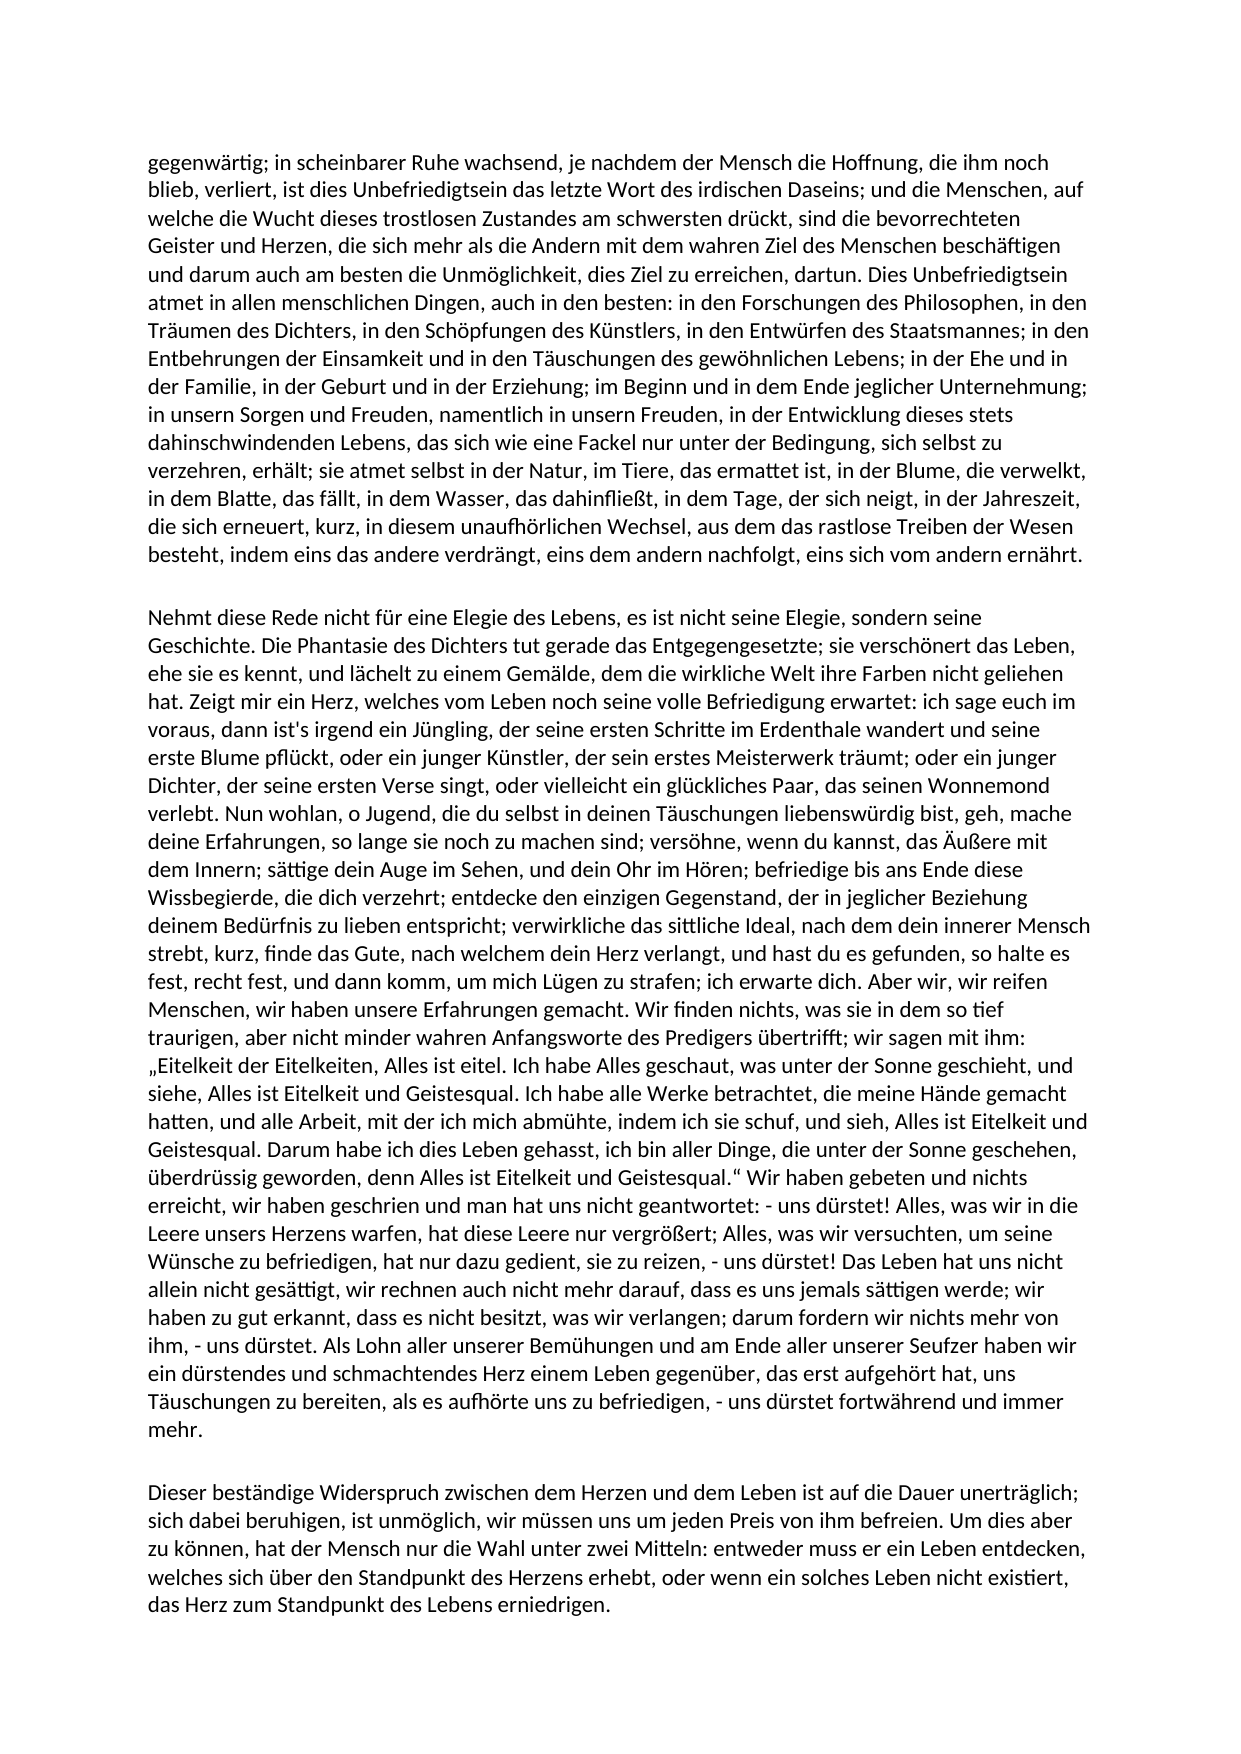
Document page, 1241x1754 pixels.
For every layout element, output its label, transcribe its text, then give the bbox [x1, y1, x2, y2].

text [148, 148, 1093, 568]
text Nehmt diese Rede nicht für eine Elegie des Lebens, es ist nicht seine Elegie, sondern seine Geschichte. Die Phantasie des Dichters tut gerade das Entgegengesetzte; sie verschönert das Leben, ehe sie es kennt, und lächelt zu einem Gemälde, dem die wirkliche Welt ihre Farben nicht geliehen hat. Zeigt mir ein Herz, welches vom Leben noch seine volle Befriedigung erwartet: ich sage euch im voraus, dann ist's irgend ein Jüngling, der seine ersten Schritte im Erdenthale wandert und seine erste Blume pflückt, oder ein junger Künstler, der sein erstes Meisterwerk träumt; oder ein junger Dichter, der seine ersten Verse singt, oder vielleicht ein glückliches Paar, das seinen Wonnemond verlebt. Nun wohlan, o Jugend, die du selbst in deinen Täuschungen liebenswürdig bist, geh, mache deine Erfahrungen, so lange sie noch zu machen sind; versöhne, wenn du kannst, das Äußere mit dem Innern; sättige dein Auge im Sehen, und dein Ohr im Hören; befriedige bis ans Ende diese Wissbegierde, die dich verzehrt; entdecke den einzigen Gegenstand, der in jeglicher Beziehung deinem Bedürfnis zu lieben entspricht; verwirkliche das sittliche Ideal, nach dem dein innerer Mensch strebt, kurz, finde das Gute, nach welchem dein Herz verlangt, und hast du es gefunden, so halte es fest, recht fest, und dann komm, um mich Lügen zu strafen; ich erwarte dich. Aber wir, wir reifen Menschen, wir haben unsere Erfahrungen gemacht. Wir finden nichts, was sie in dem so tief traurigen, aber nicht minder wahren Anfangsworte des Predigers übertrifft; wir sagen mit ihm: „Eitelkeit der Eitelkeiten, Alles ist eitel. Ich habe Alles geschaut, was unter der Sonne geschieht, und siehe, Alles ist Eitelkeit und Geistesqual. Ich habe alle Werke betrachtet, die meine Hände gemacht hatten, und alle Arbeit, mit der ich mich abmühte, indem ich sie schuf, und sieh, Alles ist Eitelkeit und Geistesqual. Darum habe ich dies Leben gehasst, ich bin aller Dinge, die unter der Sonne geschehen, überdrüssig geworden, denn Alles ist Eitelkeit und Geistesqual.“ Wir haben gebeten und nichts erreicht, wir haben geschrien und man hat uns nicht geantwortet: - uns dürstet! Alles, was wir in die Leere unsers Herzens warfen, hat diese Leere nur vergrößert; Alles, was wir versuchten, um seine Wünsche zu befriedigen, hat nur dazu gedient, sie zu reizen, - uns dürstet! Das Leben hat uns nicht allein nicht gesättigt, wir rechnen auch nicht mehr darauf, dass es uns jemals sättigen werde; wir haben zu gut erkannt, dass es nicht besitzt, was wir verlangen; darum fordern wir nichts mehr von ihm, - uns dürstet. Als Lohn aller unserer Bemühungen und am Ende aller unserer Seufzer haben wir ein dürstendes und schmachtendes Herz einem Leben gegenüber, das erst aufgehört hat, uns Täuschungen zu bereiten, als es aufhörte uns zu befriedigen, - uns dürstet fortwährend und immer mehr. [148, 603, 1093, 1443]
text Dieser beständige Widerspruch zwischen dem Herzen und dem Leben ist auf die Dauer unerträglich; sich dabei beruhigen, ist unmöglich, wir müssen uns um jeden Preis von ihm befreien. Um dies aber zu können, hat der Mensch nur die Wahl unter zwei Mitteln: entweder muss er ein Leben entdecken, welches sich über den Standpunkt des Herzens erhebt, oder wenn ein solches Leben nicht existiert, das Herz zum Standpunkt des Lebens erniedrigen. [148, 1478, 1093, 1619]
